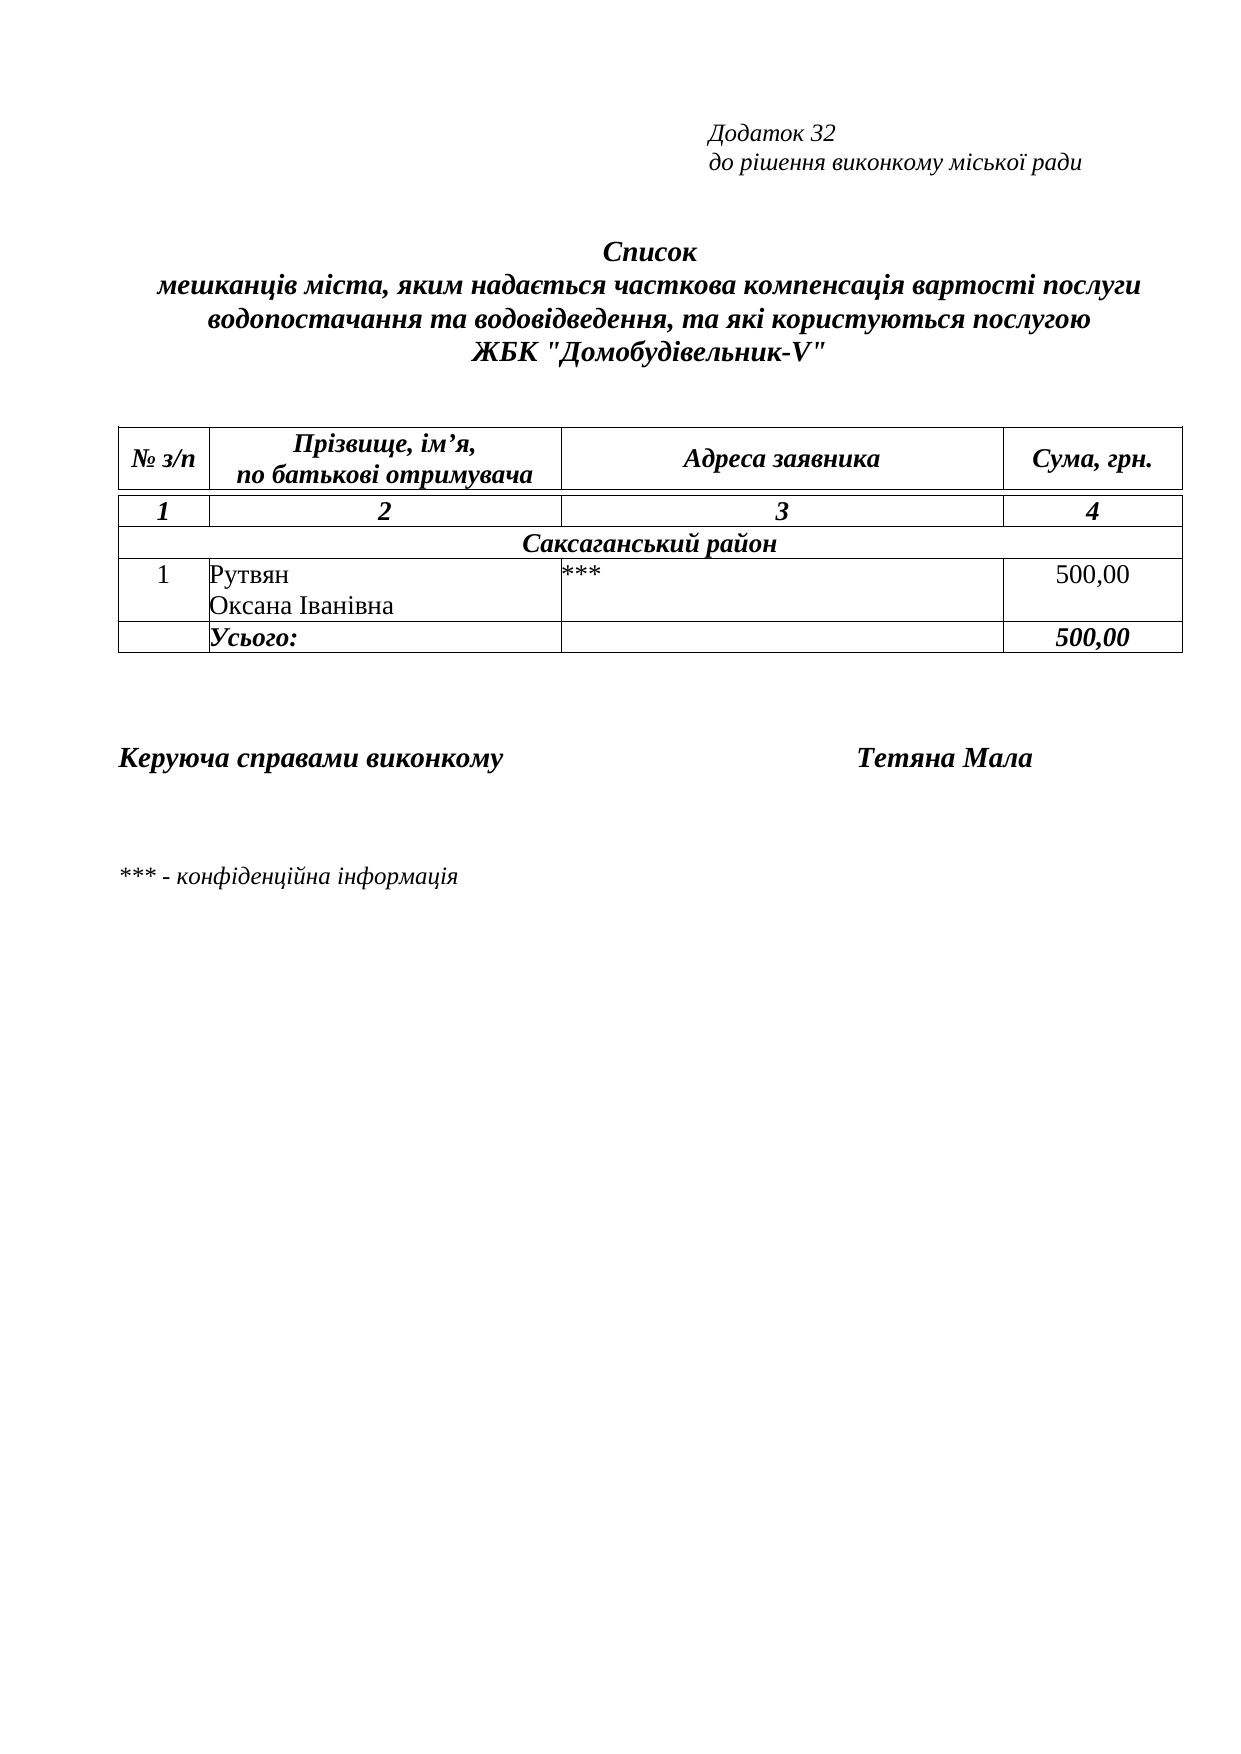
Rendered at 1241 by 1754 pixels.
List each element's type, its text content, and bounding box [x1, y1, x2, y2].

table_cell Усього: [210, 622, 561, 652]
table_cell 500,00 [1004, 559, 1182, 621]
table_header Сума, грн. [1004, 428, 1182, 489]
table_header 2 [210, 496, 561, 526]
table_header 1 [119, 496, 209, 526]
table_header Адреса заявника [562, 428, 1003, 489]
table_cell 500,00 [1004, 622, 1182, 652]
subtitle Список мешканців міста, яким надається часткова компенсація вартості послуги водопостачання та водовідведення, та які користуються послугою ЖБК "Домобудівельник-V" [118, 234, 1181, 368]
table_header 4 [1004, 496, 1182, 526]
table_cell Рутвян Оксана Іванівна [210, 559, 561, 621]
table_header № з/п [119, 428, 209, 489]
table_cell *** [562, 559, 1003, 621]
table_cell Саксаганський район [119, 527, 1182, 558]
table_header 3 [562, 496, 1003, 526]
subtitle Додаток 32 до рішення виконкому міської ради [708, 118, 1181, 176]
table_header Прізвище, ім’я, по батькові отримувача [210, 428, 561, 489]
table_cell [119, 622, 209, 652]
text Керуюча справами виконкому Тетяна Мала [118, 740, 1181, 774]
table_cell 1 [119, 559, 209, 621]
text *** - конфіденційна інформація [118, 861, 1181, 890]
table_cell [562, 622, 1003, 652]
